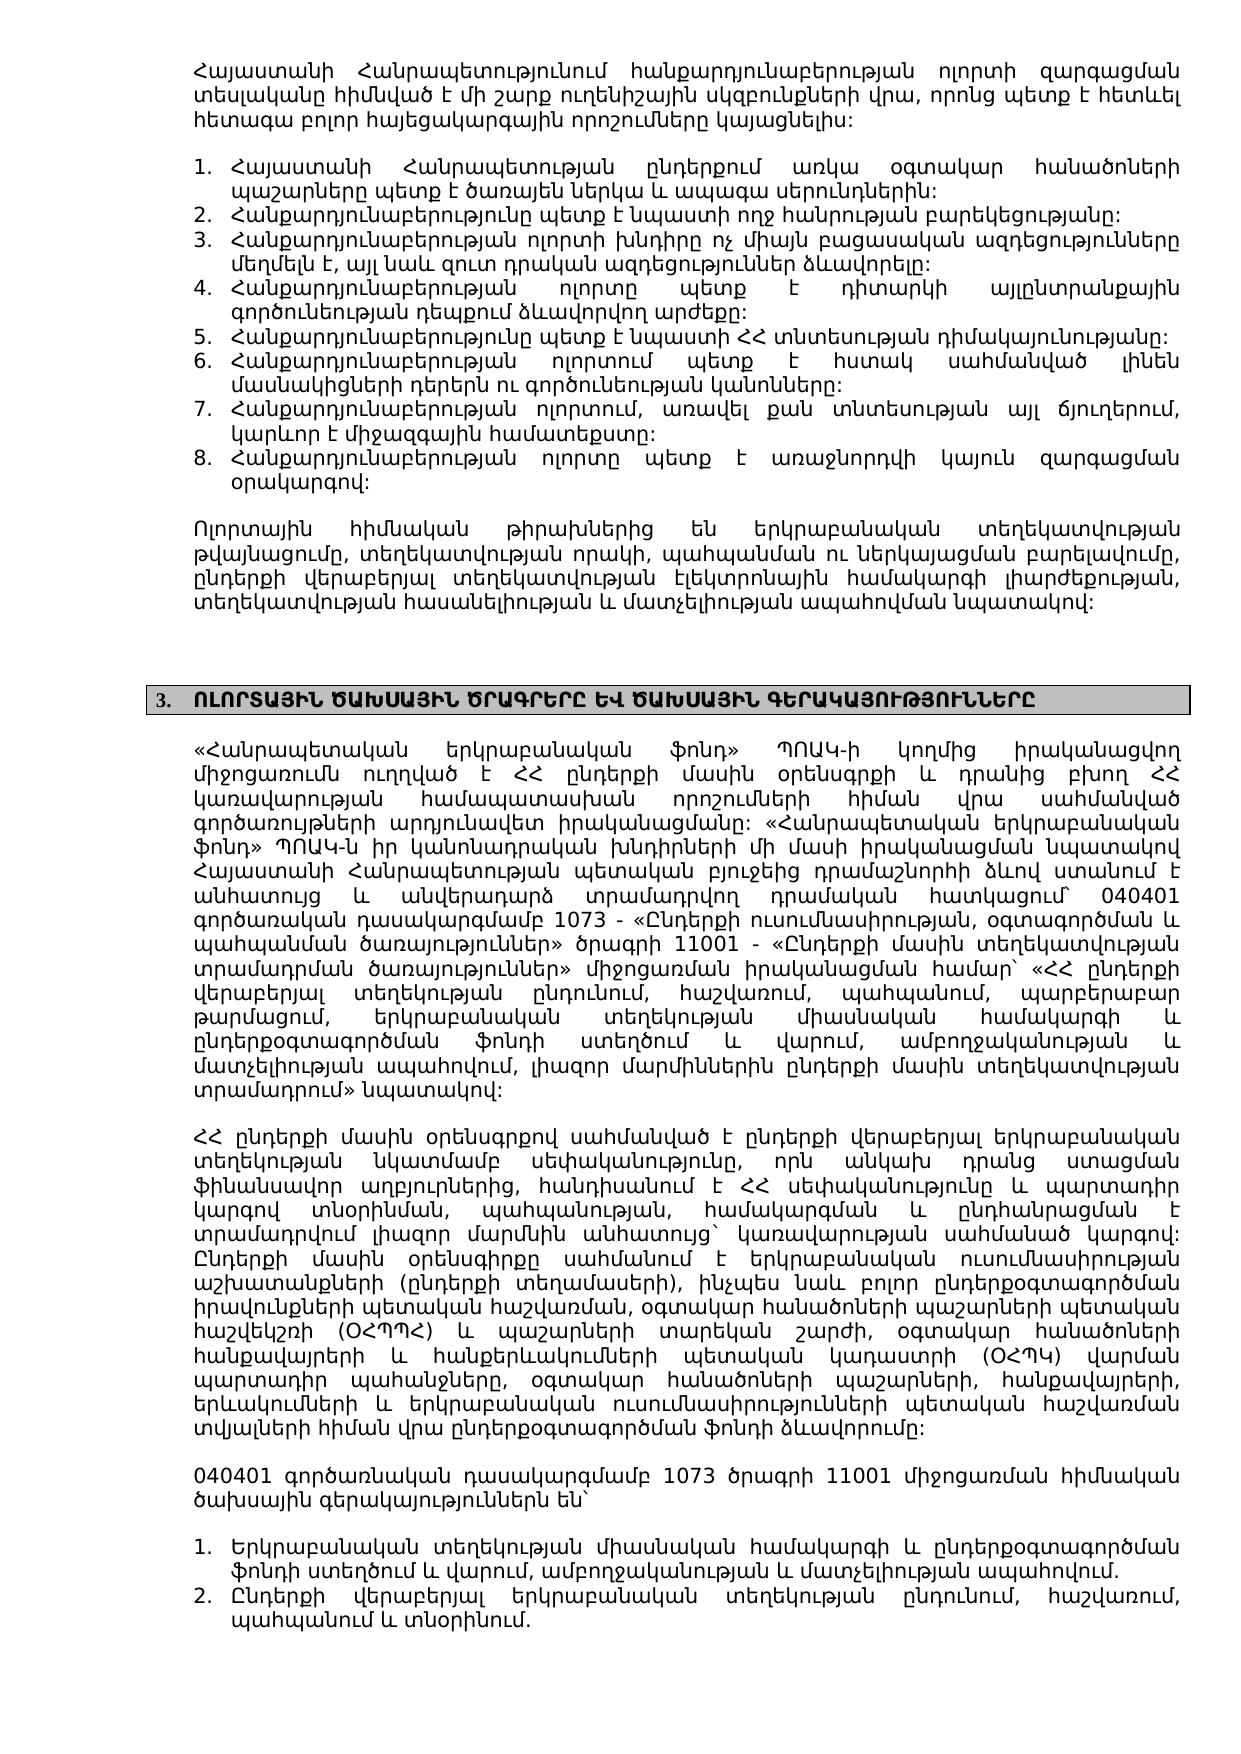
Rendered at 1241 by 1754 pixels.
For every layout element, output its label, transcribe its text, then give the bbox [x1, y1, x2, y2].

list Ընդերքի վերաբերյալ երկրաբանական տեղեկության ընդունում, հաշվառում, պահպանում և տնօրինում. [193, 1584, 1181, 1632]
list Հանքարդյունաբերության ոլորտը պետք է դիտարկի այլընտրանքային գործունեության դեպքում ձևավորվող արժեքը: [193, 276, 1181, 325]
list ՈԼՈՐՏԱՅԻՆ ԾԱԽՍԱՅԻՆ ԾՐԱԳՐԵՐԸ ԵՎ ԾԱԽՍԱՅԻՆ ԳԵՐԱԿԱՅՈՒԹՅՈՒՆՆԵՐԸ [147, 686, 1189, 714]
list Հայաստանի Հանրապետության ընդերքում առկա օգտակար հանածոների պաշարները պետք է ծառայեն ներկա և ապագա սերունդներին: [193, 155, 1181, 203]
text Հայաստանի Հանրապետությունում հանքարդյունաբերության ոլորտի զարգացման տեսլականը հիմնված է մի շարք ուղենիշային սկզբունքների վրա, որոնց պետք է հետևել հետագա բոլոր հայեցակարգային որոշումները կայացնելիս: [193, 59, 1181, 132]
list Հանքարդյունաբերությունը պետք է նպաստի ՀՀ տնտեսության դիմակայունությանը: [193, 325, 1181, 349]
list Երկրաբանական տեղեկության միասնական համակարգի և ընդերքօգտագործման ֆոնդի ստեղծում և վարում, ամբողջականության և մատչելիության ապահովում. [193, 1535, 1181, 1584]
list Հանքարդյունաբերության ոլորտի խնդիրը ոչ միայն բացասական ազդեցությունները մեղմելն է, այլ նաև զուտ դրական ազդեցություններ ձևավորելը: [193, 228, 1181, 276]
list Հանքարդյունաբերության ոլորտում, առավել քան տնտեսության այլ ճյուղերում, կարևոր է միջազգային համատեքստը: [193, 397, 1181, 446]
text 040401 գործառնական դասակարգմամբ 1073 ծրագրի 11001 միջոցառման հիմնական ծախսային գերակայություններն են՝ [193, 1464, 1181, 1512]
list Հանքարդյունաբերության ոլորտը պետք է առաջնորդվի կայուն զարգացման օրակարգով: [193, 446, 1181, 494]
list Հանքարդյունաբերությունը պետք է նպաստի ողջ հանրության բարեկեցությանը: [193, 203, 1181, 228]
list Հանքարդյունաբերության ոլորտում պետք է հստակ սահմանված լինեն մասնակիցների դերերն ու գործունեության կանոնները: [193, 349, 1181, 397]
text Ոլորտային հիմնական թիրախներից են երկրաբանական տեղեկատվության թվայնացումը, տեղեկատվության որակի, պահպանման ու ներկայացման բարելավումը, ընդերքի վերաբերյալ տեղեկատվության էլեկտրոնային համակարգի լիարժեքության, տեղեկատվության հասանելիության և մատչելիության ապահովման նպատակով: [193, 517, 1181, 614]
text ՀՀ ընդերքի մասին օրենսգրքով սահմանված է ընդերքի վերաբերյալ երկրաբանական տեղեկության նկատմամբ սեփականությունը, որն անկախ դրանց ստացման ֆինանսավոր աղբյուրներից, հանդիսանում է ՀՀ սեփականությունը և պարտադիր կարգով տնօրինման, պահպանության, համակարգման և ընդհանրացման է տրամադրվում լիազոր մարմնին անհատույց` կառավարության սահմանած կարգով: Ընդերքի մասին օրենսգիրքը սահմանում է երկրաբանական ուսումնասիրության աշխատանքների (ընդերքի տեղամասերի), ինչպես նաև բոլոր ընդերքօգտագործման իրավունքների պետական հաշվառման, օգտակար հանածոների պաշարների պետական հաշվեկշռի (ՕՀՊՊՀ) և պաշարների տարեկան շարժի, օգտակար հանածոների հանքավայրերի և հանքերևակումների պետական կադաստրի (ՕՀՊԿ) վարման պարտադիր պահանջները, օգտակար հանածոների պաշարների, հանքավայրերի, երևակումների և երկրաբանական ուսումնասիրությունների պետական հաշվառման տվյալների հիման վրա ընդերքօգտագործման ֆոնդի ձևավորումը: [193, 1125, 1181, 1441]
text «Հանրապետական երկրաբանական ֆոնդ» ՊՈԱԿ-ի կողմից իրականացվող միջոցառումն ուղղված է ՀՀ ընդերքի մասին օրենսգրքի և դրանից բխող ՀՀ կառավարության համապատասխան որոշումների հիման վրա սահմանված գործառույթների արդյունավետ իրականացմանը: «Հանրապետական երկրաբանական ֆոնդ» ՊՈԱԿ-ն իր կանոնադրական խնդիրների մի մասի իրականացման նպատակով Հայաստանի Հանրապետության պետական բյուջեից դրամաշնորհի ձևով ստանում է անհատույց և անվերադարձ տրամադրվող դրամական հատկացում՝ 040401 գործառական դասակարգմամբ 1073 - «Ընդերքի ուսումնասիրության, օգտագործման և պահպանման ծառայություններ» ծրագրի 11001 - «Ընդերքի մասին տեղեկատվության տրամադրման ծառայություններ» միջոցառման իրականացման համար՝ «ՀՀ ընդերքի վերաբերյալ տեղեկության ընդունում, հաշվառում, պահպանում, պարբերաբար թարմացում, երկրաբանական տեղեկության միասնական համակարգի և ընդերքօգտագործման ֆոնդի ստեղծում և վարում, ամբողջականության և մատչելիության ապահովում, լիազոր մարմիններին ընդերքի մասին տեղեկատվության տրամադրում» նպատակով: [193, 738, 1181, 1102]
